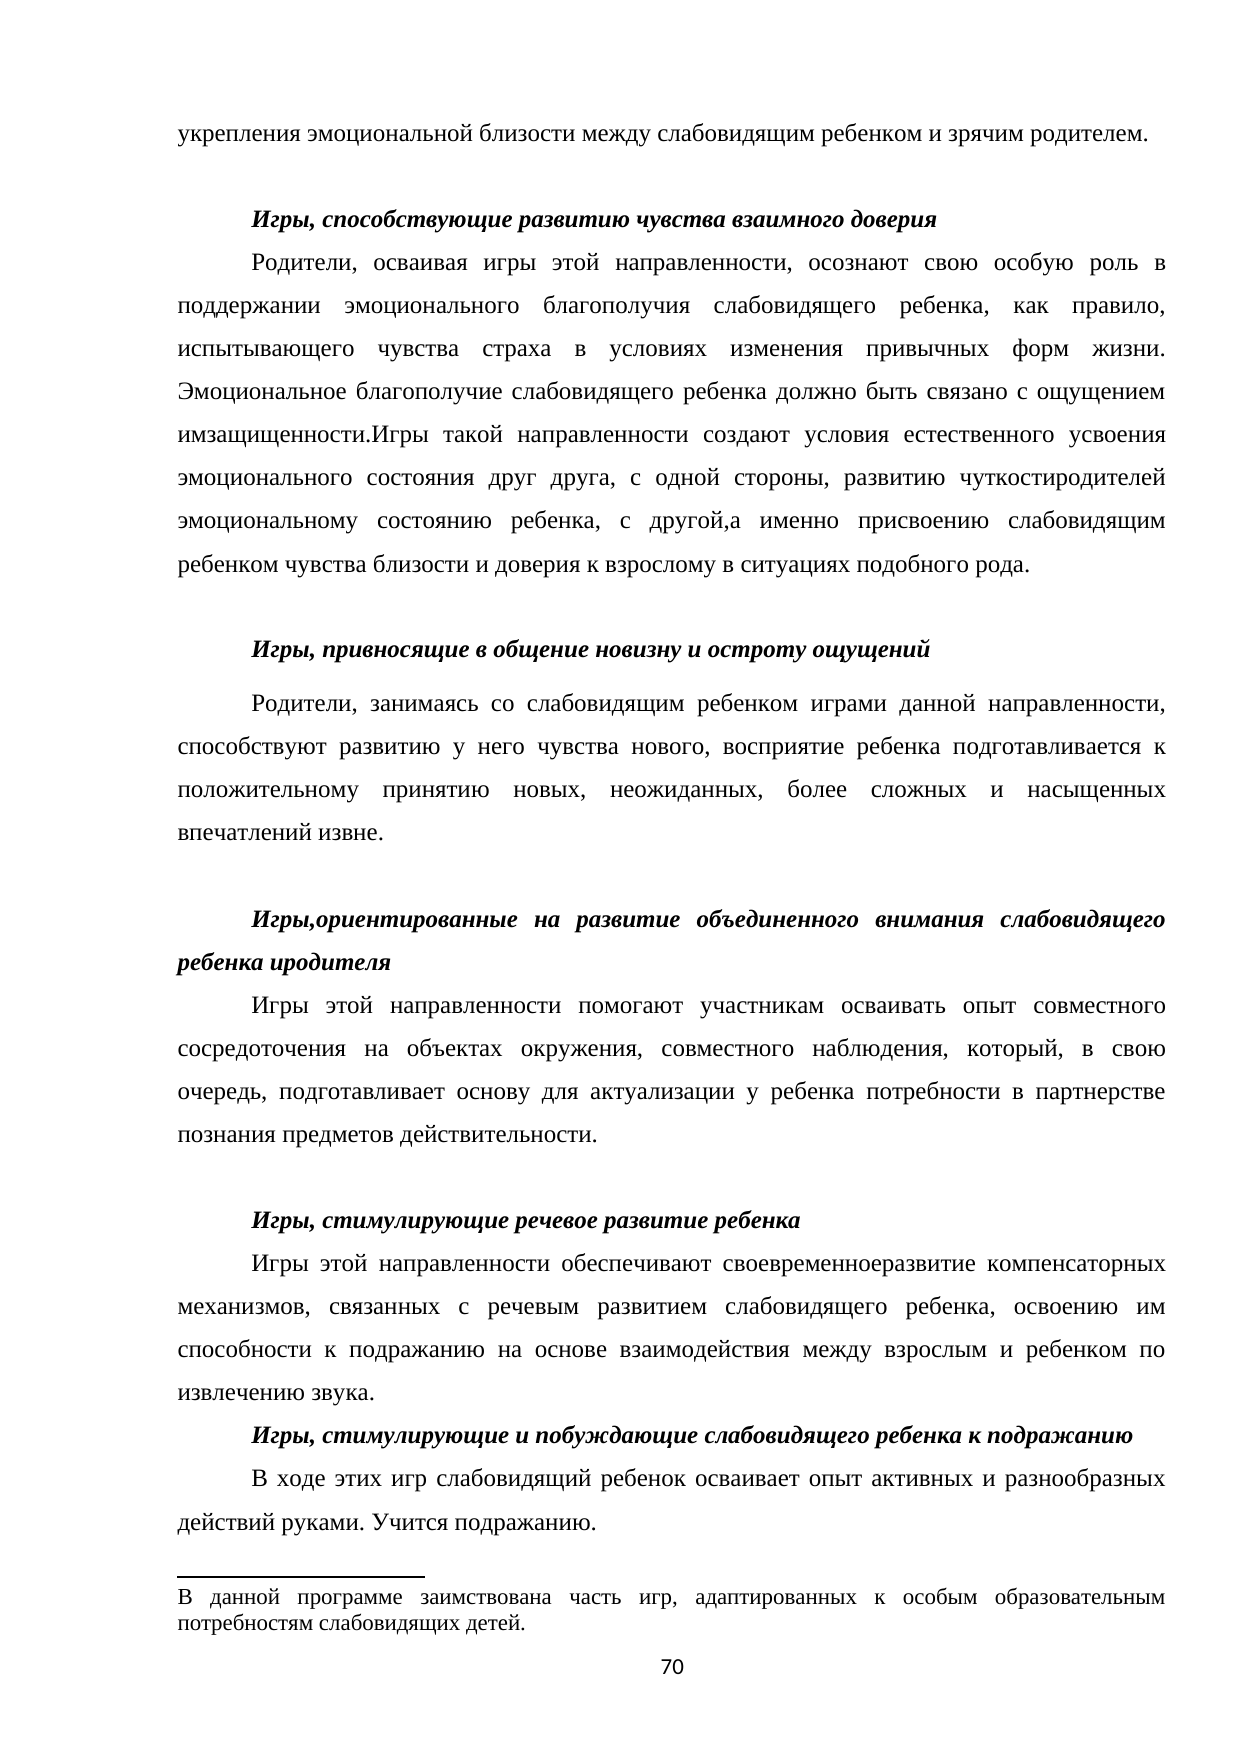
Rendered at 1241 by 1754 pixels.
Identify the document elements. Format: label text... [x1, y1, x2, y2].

text Игры,ориентированные на развитие объединенного внимания слабовидящего ребенка иродителя [177, 904, 1167, 976]
text Родители, занимаясь со слабовидящим ребенком играми данной направленности, способствуют развитию у него чувства нового, восприятие ребенка подготавливается к положительному принятию новых, неожиданных, более сложных и насыщенных впечатлений извне. [177, 688, 1167, 846]
text Игры, стимулирующие и побуждающие слабовидящего ребенка к подражанию [177, 1420, 1167, 1449]
text Игры этой направленности обеспечивают своевременноеразвитие компенсаторных механизмов, связанных с речевым развитием слабовидящего ребенка, освоению им способности к подражанию на основе взаимодействия между взрослым и ребенком по извлечению звука. [177, 1248, 1167, 1406]
text Игры, стимулирующие речевое развитие ребенка [215, 1205, 1167, 1233]
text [177, 118, 1167, 147]
text Игры, способствующие развитию чувства взаимного доверия [215, 204, 1167, 232]
text Игры, привносящие в общение новизну и остроту ощущений [177, 634, 1167, 663]
text Родители, осваивая игры этой направленности, осознают свою особую роль в поддержании эмоционального благополучия слабовидящего ребенка, как правило, испытывающего чувства страха в условиях изменения привычных форм жизни. Эмоциональное благополучие слабовидящего ребенка должно быть связано с ощущением имзащищенности.Игры такой направленности создают условия естественного усвоения эмоционального состояния друг друга, с одной стороны, развитию чуткостиродителей эмоциональному состоянию ребенка, с другой,а именно присвоению слабовидящим ребенком чувства близости и доверия к взрослому в ситуациях подобного рода. [177, 247, 1167, 577]
text Игры этой направленности помогают участникам осваивать опыт совместного сосредоточения на объектах окружения, совместного наблюдения, который, в свою очередь, подготавливает основу для актуализации у ребенка потребности в партнерстве познания предметов действительности. [177, 990, 1167, 1148]
text В ходе этих игр слабовидящий ребенок осваивает опыт активных и разнообразных действий руками. Учится подражанию. [177, 1463, 1167, 1535]
